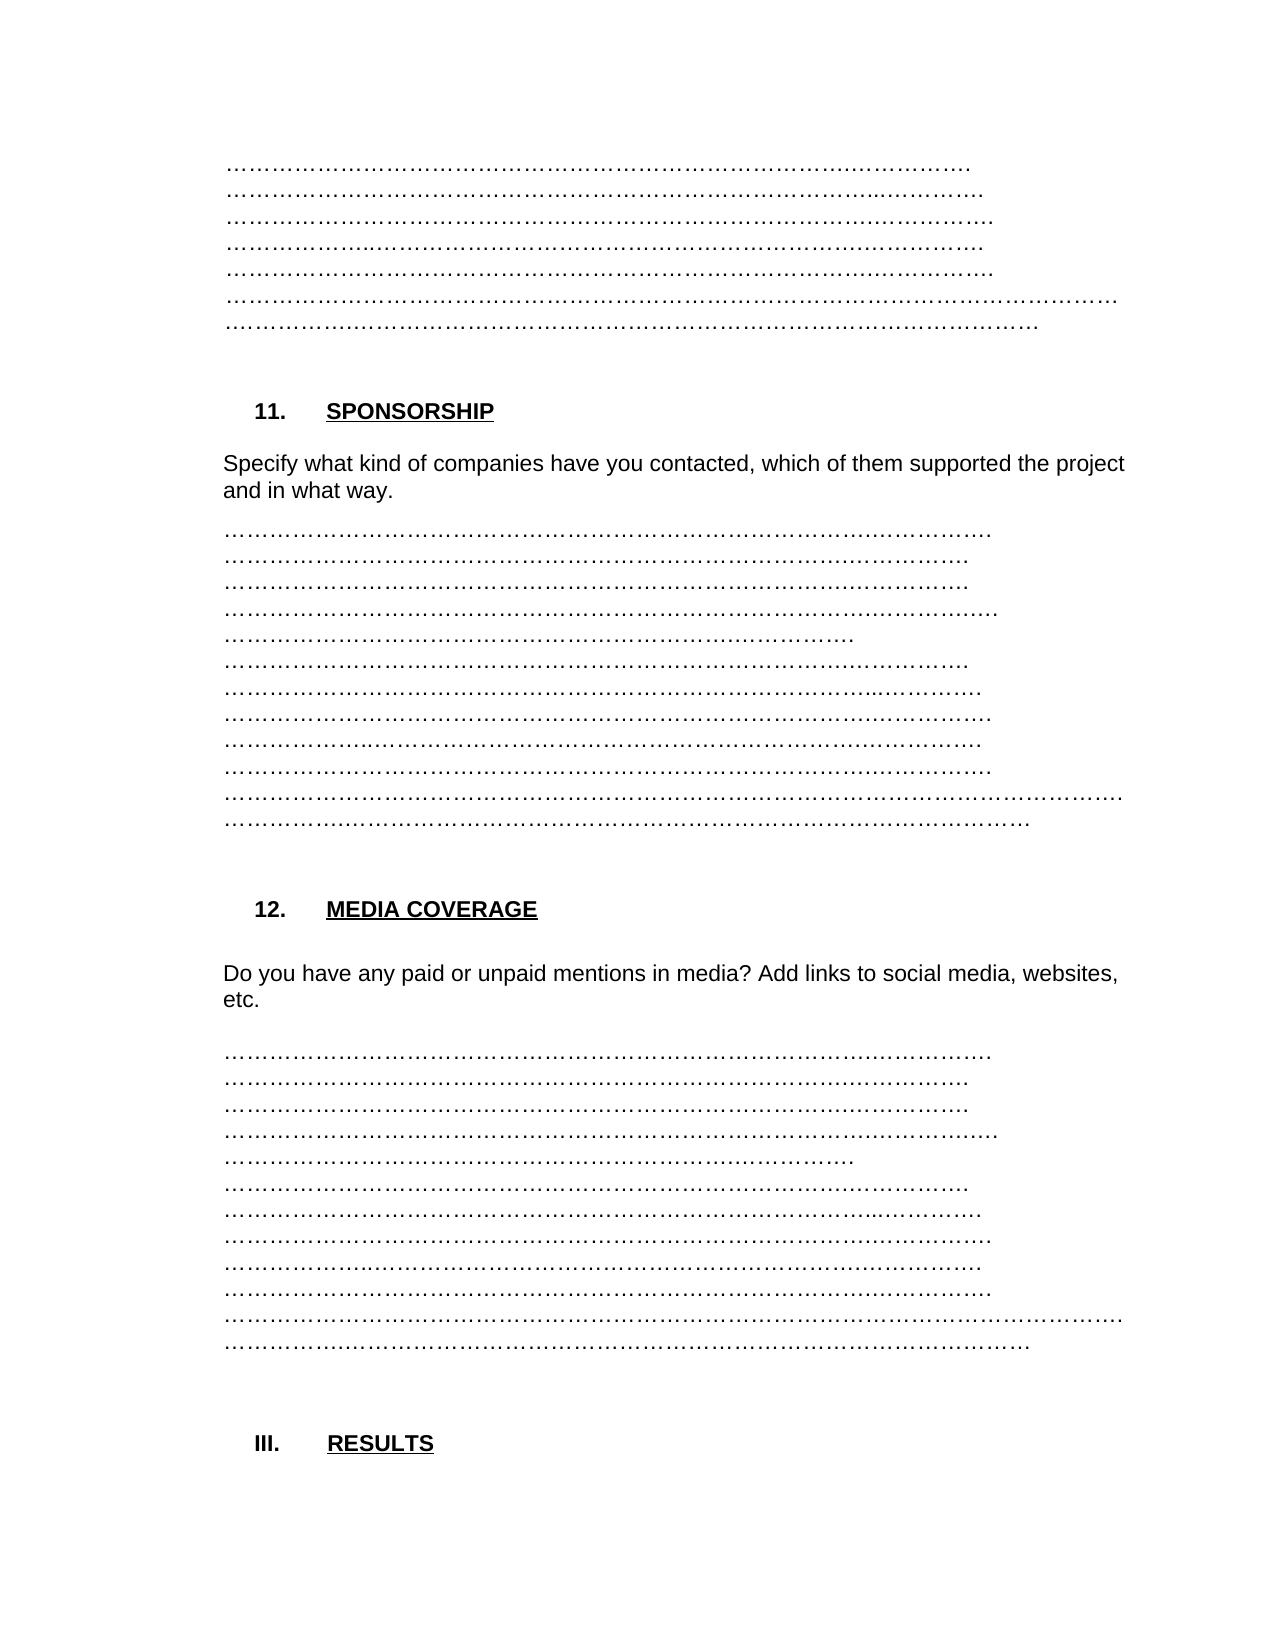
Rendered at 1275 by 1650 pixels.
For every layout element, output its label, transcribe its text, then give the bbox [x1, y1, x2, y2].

text 12. MEDIA COVERAGE [254, 896, 1125, 922]
text 11. SPONSORSHIP [254, 398, 1125, 425]
text Do you have any paid or unpaid mentions in media? Add links to social media, websites, etc. [223, 960, 1125, 1013]
text Specify what kind of companies have you contacted, which of them supported the project and in what way. [223, 450, 1125, 503]
text III. RESULTS [254, 1430, 1125, 1457]
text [225, 150, 1125, 334]
